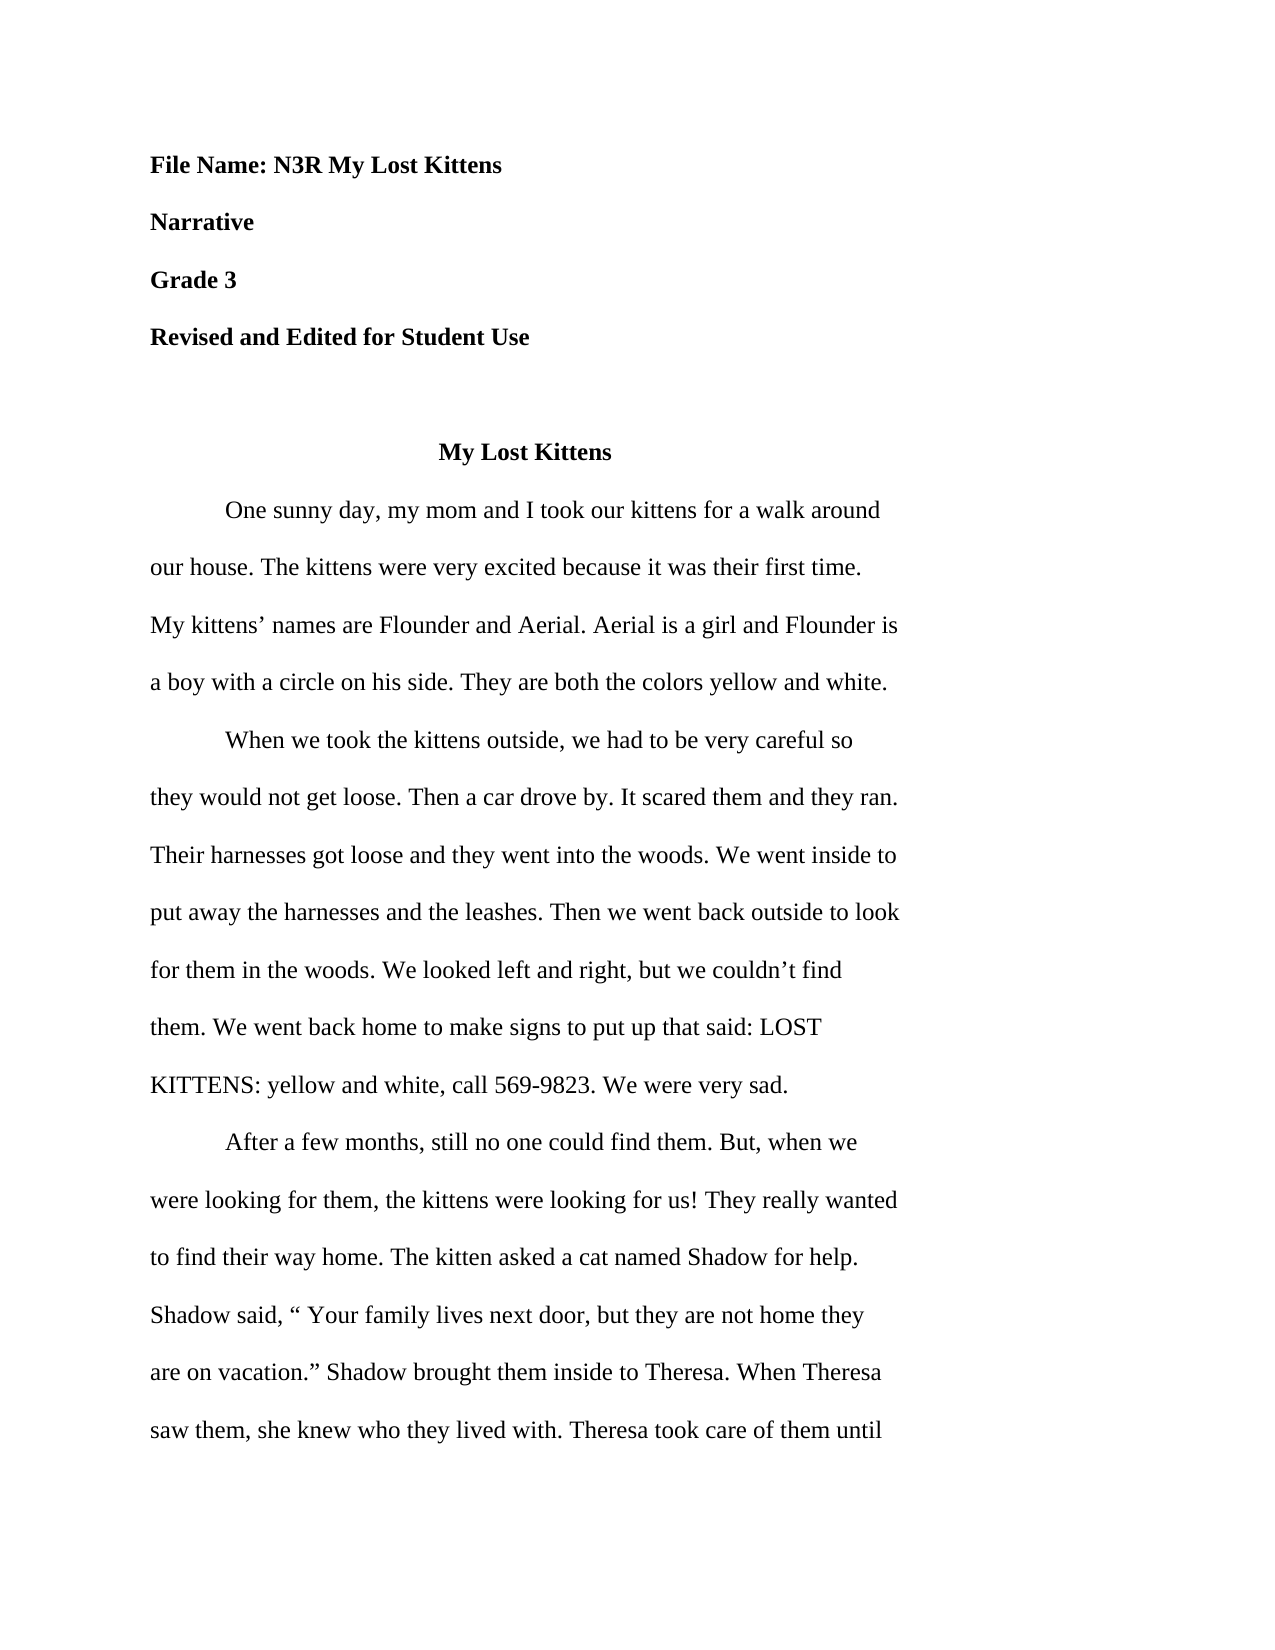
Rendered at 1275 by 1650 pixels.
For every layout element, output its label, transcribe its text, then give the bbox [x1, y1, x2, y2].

text Grade 3 [150, 265, 1125, 294]
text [150, 1127, 900, 1444]
text Revised and Edited for Student Use [150, 322, 900, 351]
text My Lost Kittens [150, 437, 900, 466]
text Narrative [150, 207, 1125, 236]
text One sunny day, my mom and I took our kittens for a walk around our house. The kittens were very excited because it was their first time. My kittens’ names are Flounder and Aerial. Aerial is a girl and Flounder is a boy with a circle on his side. They are both the colors yellow and white. When we took the kittens outside, we had to be very careful so they would not get loose. Then a car drove by. It scared them and they ran. Their harnesses got loose and they went into the woods. We went inside to put away the harnesses and the leashes. Then we went back outside to look for them in the woods. We looked left and right, but we couldn’t find them. We went back home to make signs to put up that said: LOST KITTENS: yellow and white, call 569-9823. We were very sad. [150, 495, 900, 1099]
text File Name: N3R My Lost Kittens [150, 150, 1125, 179]
